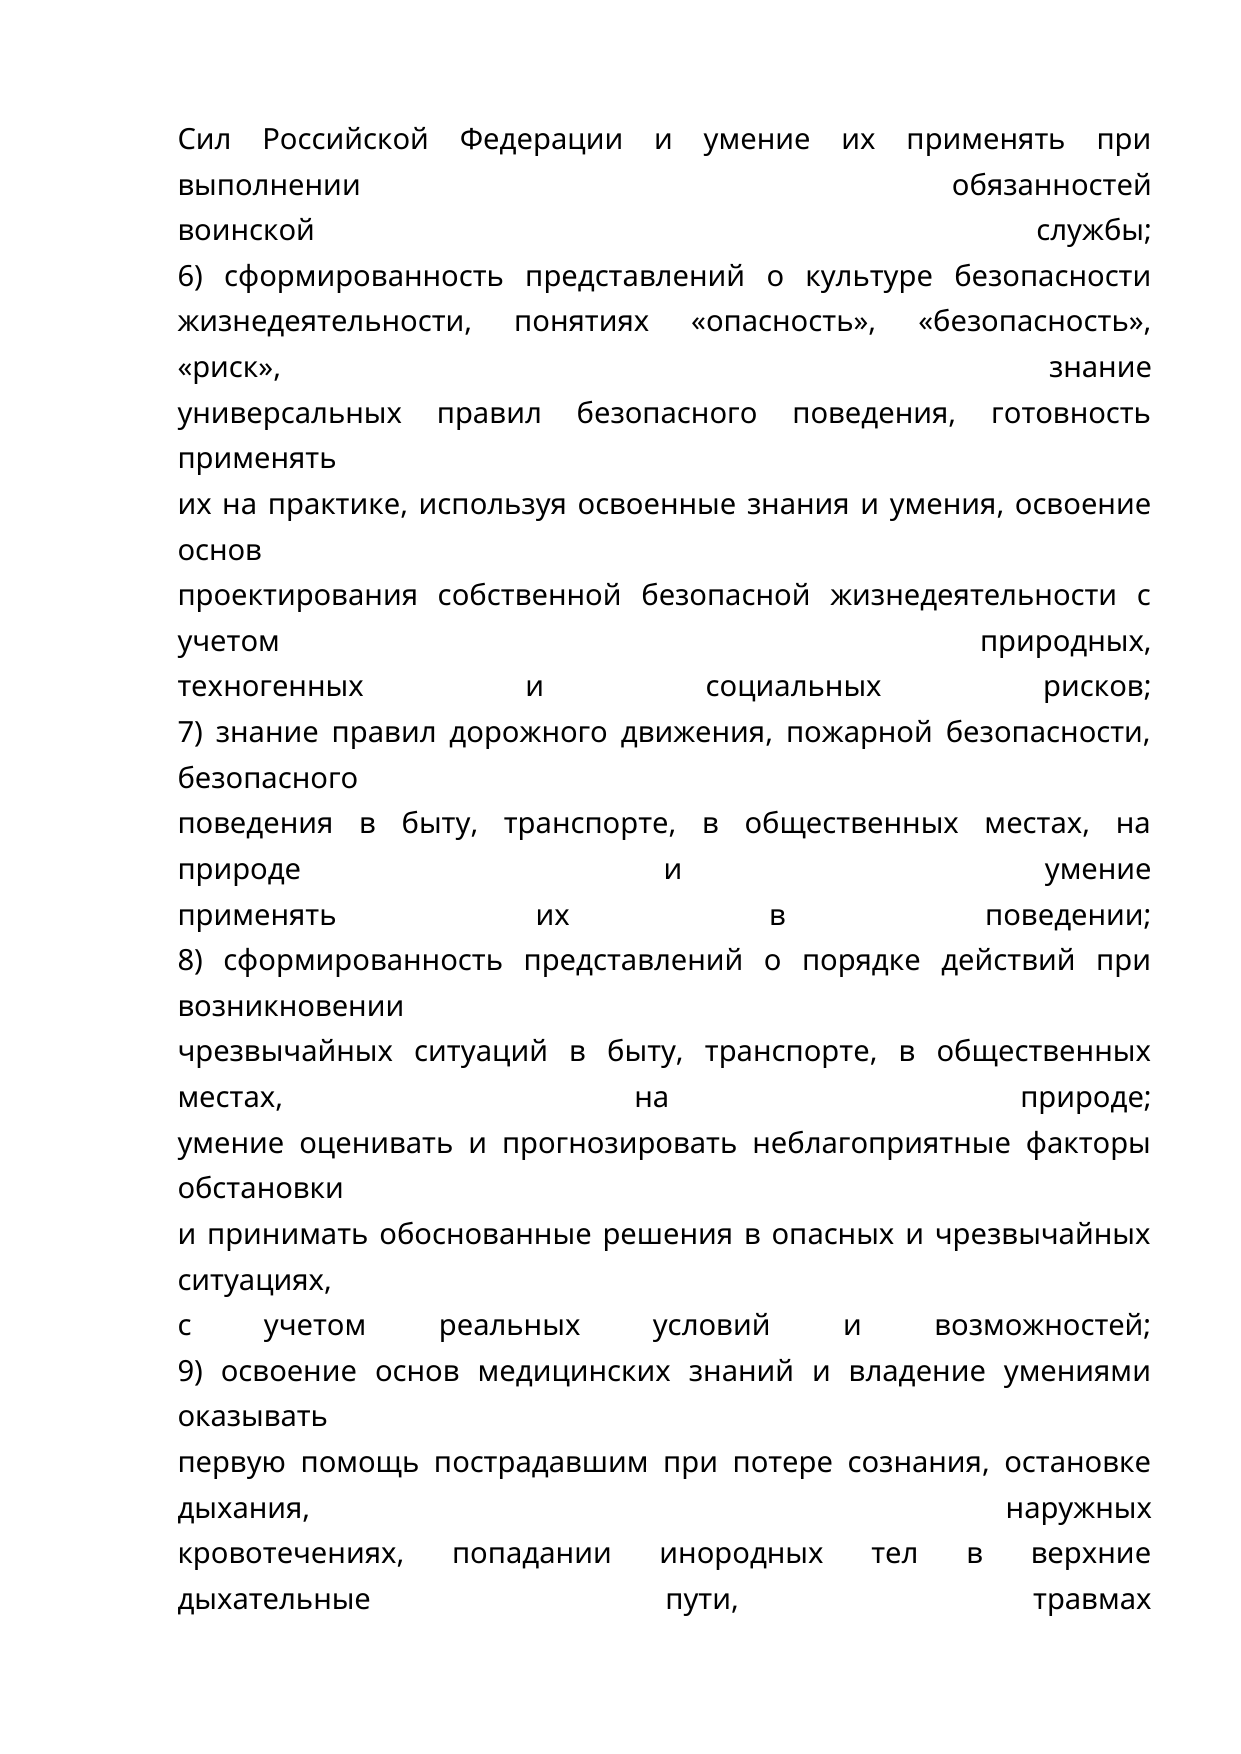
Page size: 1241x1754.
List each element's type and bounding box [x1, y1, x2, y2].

text [177, 118, 1152, 1618]
